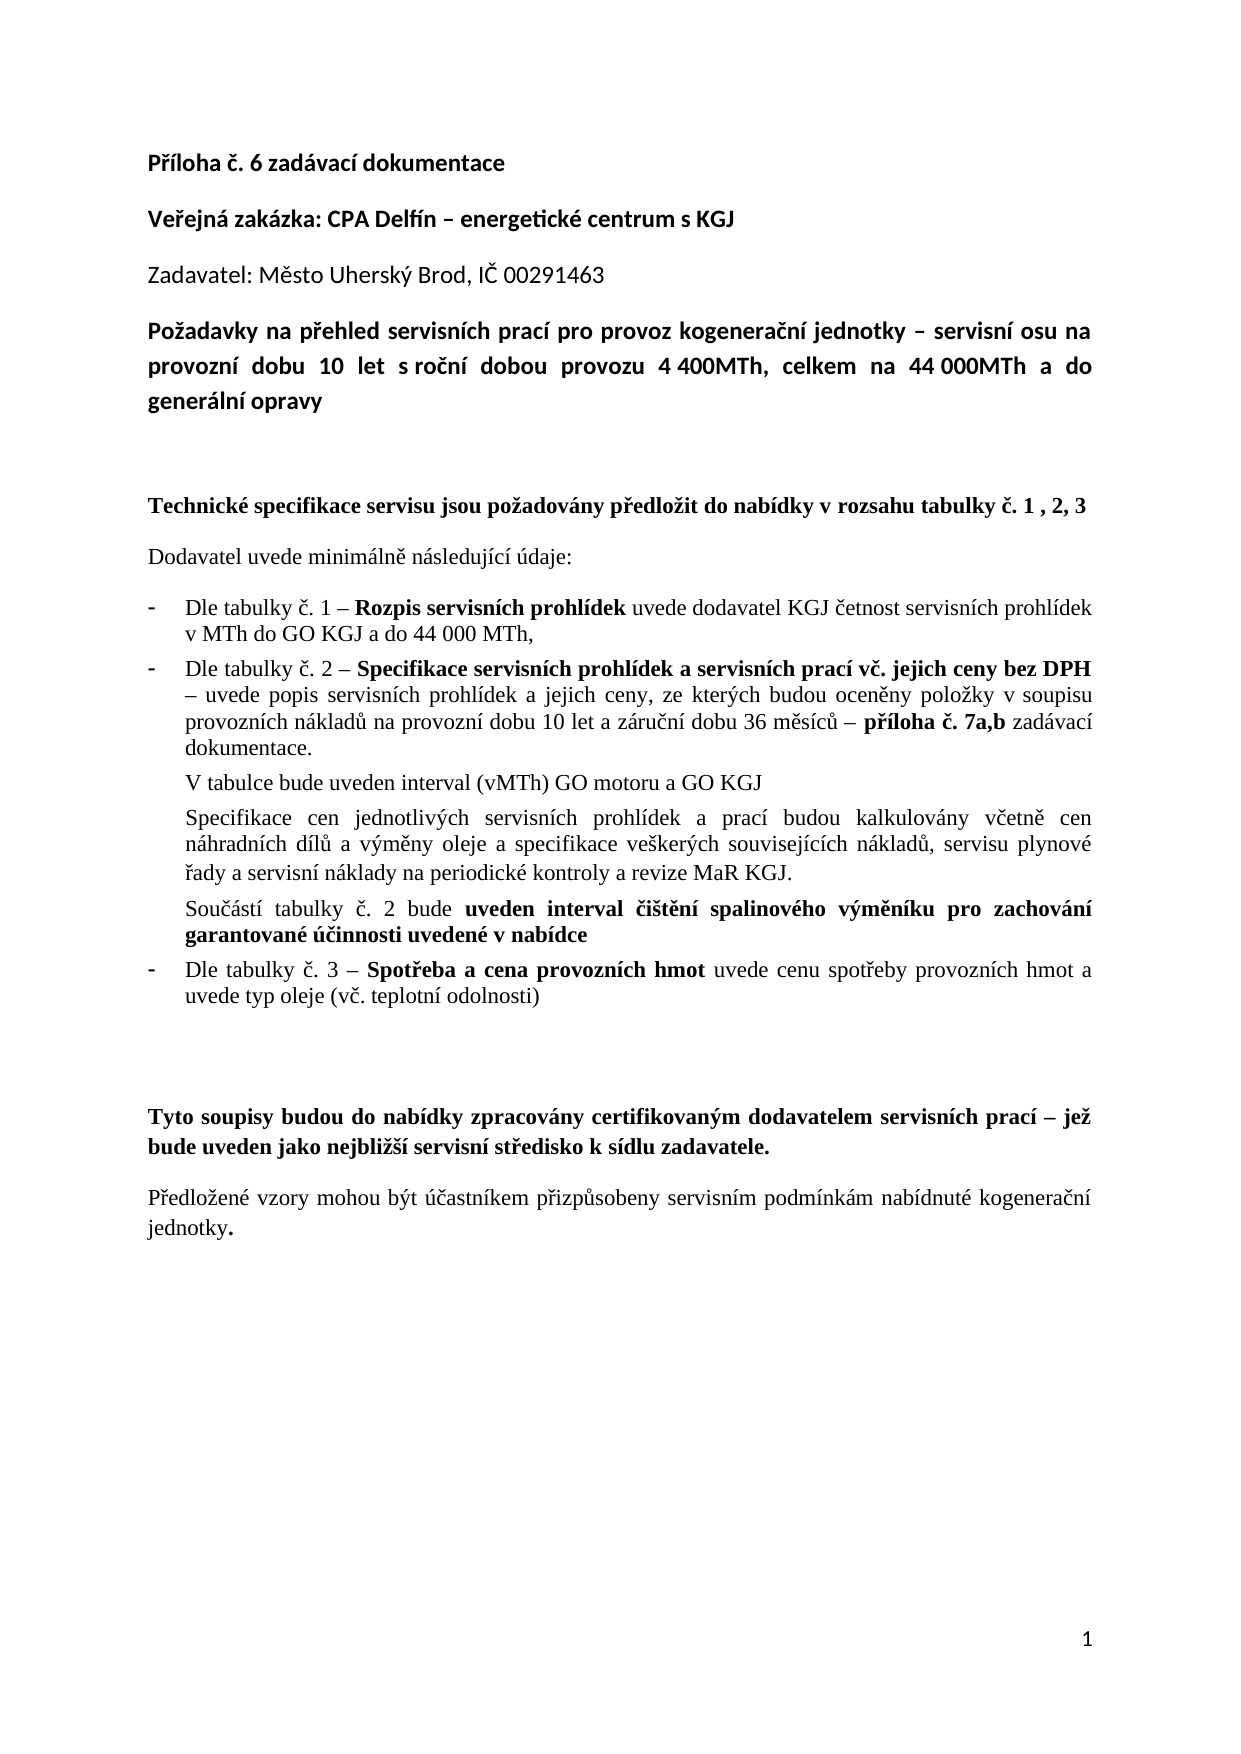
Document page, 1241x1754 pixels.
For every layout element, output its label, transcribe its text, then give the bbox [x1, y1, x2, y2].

list Dle tabulky č. 2 – Specifikace servisních prohlídek a servisních prací vč. jejich ceny bez DPH – uvede popis servisních prohlídek a jejich ceny, ze kterých budou oceněny položky v soupisu provozních nákladů na provozní dobu 10 let a záruční dobu 36 měsíců – příloha č. 7a,b zadávací dokumentace. [148, 655, 1093, 761]
text Dodavatel uvede minimálně následující údaje: [148, 543, 1093, 569]
text Technické specifikace servisu jsou požadovány předložit do nabídky v rozsahu tabulky č. 1 , 2, 3 [148, 492, 1093, 518]
list Dle tabulky č. 3 – Spotřeba a cena provozních hmot uvede cenu spotřeby provozních hmot a uvede typ oleje (vč. teplotní odolnosti) [148, 956, 1093, 1009]
text Veřejná zakázka: CPA Delfín – energetické centrum s KGJ [148, 203, 1093, 234]
text Předložené vzory mohou být účastníkem přizpůsobeny servisním podmínkám nabídnuté kogenerační jednotky. [148, 1184, 1093, 1241]
text Tyto soupisy budou do nabídky zpracovány certifikovaným dodavatelem servisních prací – jež bude uveden jako nejbližší servisní středisko k sídlu zadavatele. [148, 1103, 1093, 1159]
text Zadavatel: Město Uherský Brod, IČ 00291463 [148, 259, 1093, 290]
list Dle tabulky č. 1 – Rozpis servisních prohlídek uvede dodavatel KGJ četnost servisních prohlídek v MTh do GO KGJ a do 44 000 MTh, [148, 594, 1093, 647]
text Specifikace cen jednotlivých servisních prohlídek a prací budou kalkulovány včetně cen náhradních dílů a výměny oleje a specifikace veškerých souvisejících nákladů, servisu plynové řady a servisní náklady na periodické kontroly a revize MaR KGJ. [185, 803, 1093, 887]
text Součástí tabulky č. 2 bude uveden interval čištění spalinového výměníku pro zachování garantované účinnosti uvedené v nabídce [185, 895, 1093, 948]
text V tabulce bude uveden interval (vMTh) GO motoru a GO KGJ [185, 769, 1093, 795]
text Příloha č. 6 zadávací dokumentace [148, 148, 1093, 178]
text Požadavky na přehled servisních prací pro provoz kogenerační jednotky – servisní osu na provozní dobu 10 let s roční dobou provozu 4 400MTh, celkem na 44 000MTh a do generální opravy [148, 315, 1093, 416]
